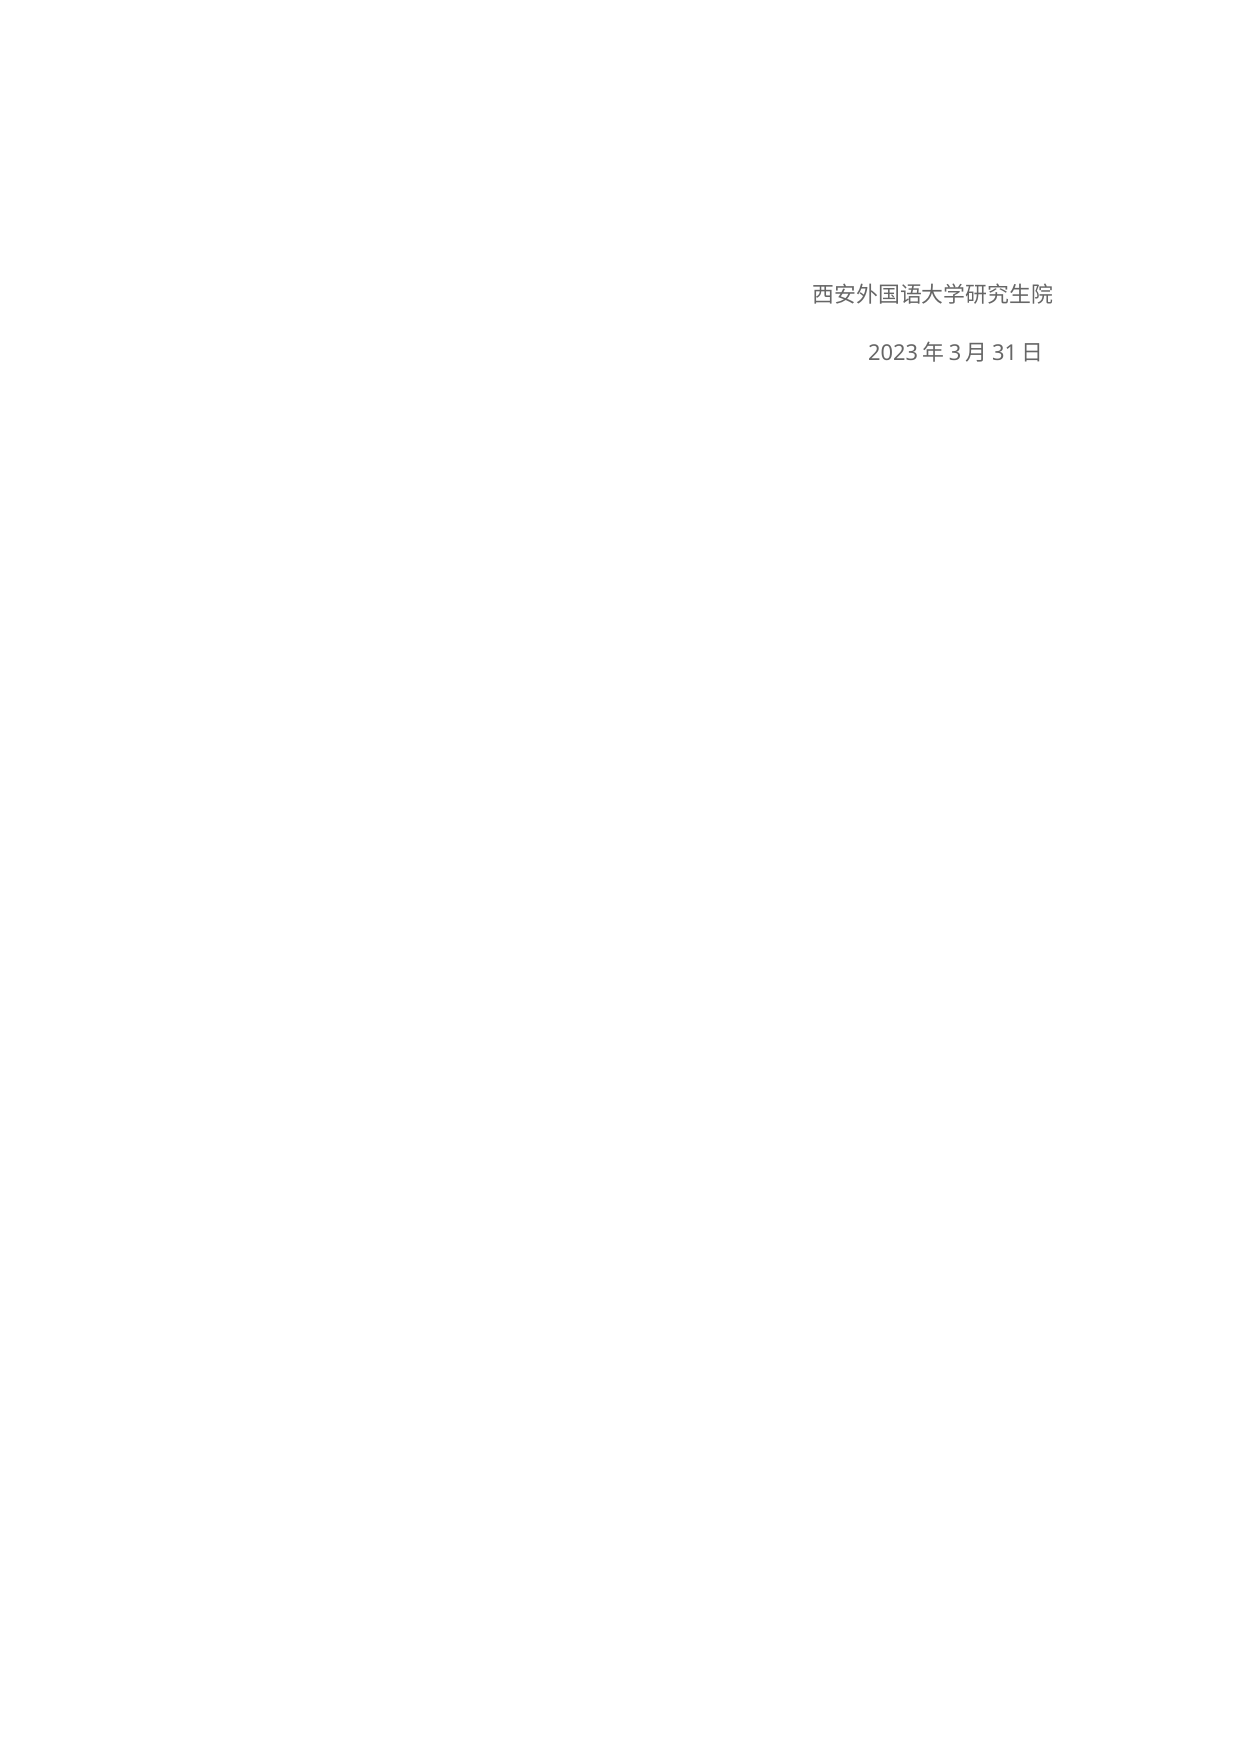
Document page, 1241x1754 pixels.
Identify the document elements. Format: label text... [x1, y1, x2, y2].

text 2023年3月31日 [187, 334, 1053, 367]
text 西安外国语大学研究生院 [187, 277, 1053, 309]
